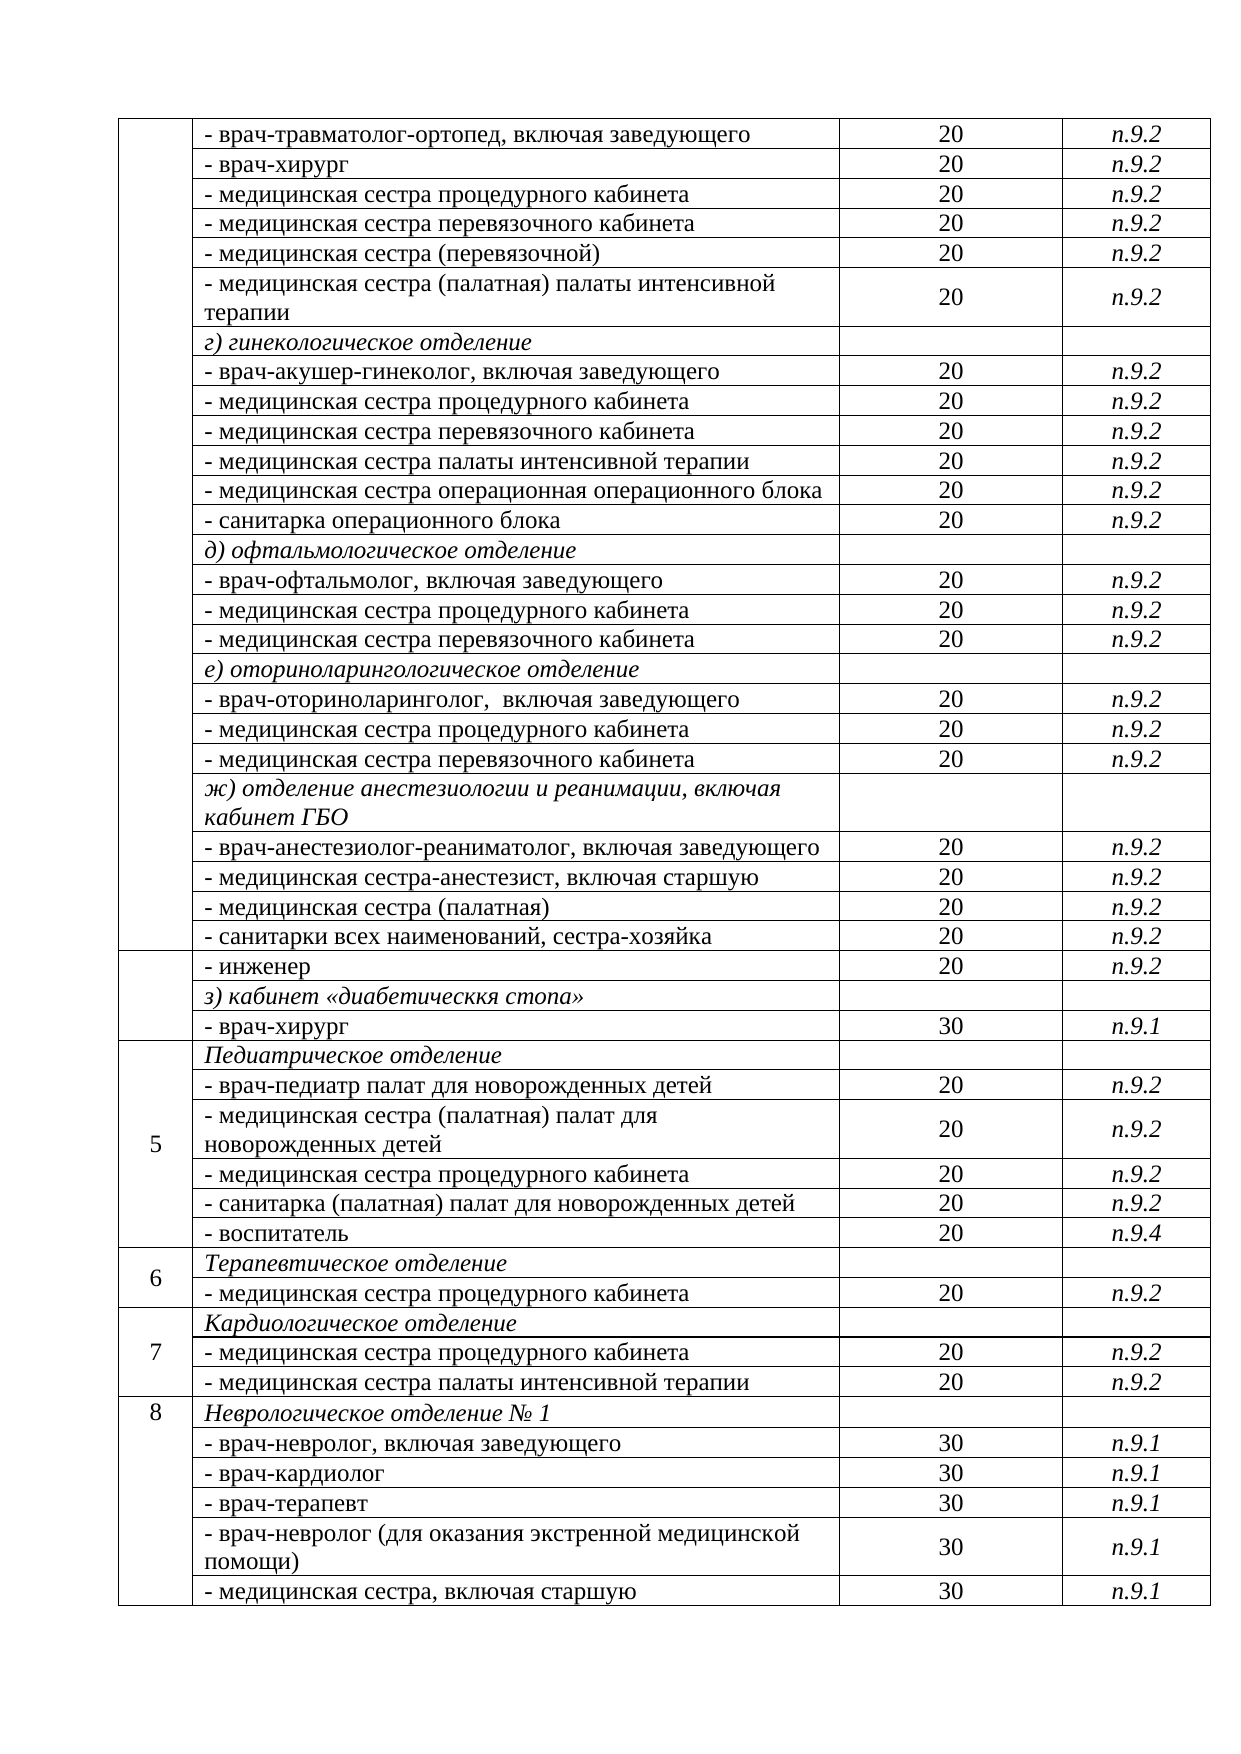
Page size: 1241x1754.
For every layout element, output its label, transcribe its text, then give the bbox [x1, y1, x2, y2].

table_cell п.9.1 [1063, 1576, 1210, 1605]
table_cell 30 [840, 1518, 1062, 1575]
table_cell - медицинская сестра палаты интенсивной терапии [193, 1367, 839, 1396]
table_cell [1063, 1041, 1210, 1069]
table_cell п.9.2 [1063, 951, 1210, 980]
table_cell п.9.2 [1063, 238, 1210, 267]
table_cell - медицинская сестра процедурного кабинета [193, 1338, 839, 1366]
table_cell [1063, 327, 1210, 355]
table_cell 20 [840, 1338, 1062, 1366]
table_cell [1063, 1397, 1210, 1427]
table_cell 20 [840, 1070, 1062, 1099]
table_cell - врач-оториноларинголог, включая заведующего [193, 684, 839, 713]
table_cell п.9.2 [1063, 119, 1210, 148]
table_cell п.9.2 [1063, 595, 1210, 623]
table_cell [1063, 654, 1210, 683]
table_cell 20 [840, 1100, 1062, 1158]
table_cell п.9.2 [1063, 862, 1210, 891]
table_cell 20 [840, 268, 1062, 326]
table_cell 20 [840, 179, 1062, 207]
table_cell - медицинская сестра процедурного кабинета [193, 1159, 839, 1187]
table_cell [1063, 1248, 1210, 1277]
table_cell Терапевтическое отделение [193, 1248, 839, 1277]
table_cell - медицинская сестра процедурного кабинета [193, 714, 839, 743]
table_cell п.9.2 [1063, 1159, 1210, 1187]
table_cell - медицинская сестра палаты интенсивной терапии [193, 446, 839, 474]
table_cell п.9.2 [1063, 565, 1210, 594]
table_cell 20 [840, 714, 1062, 743]
table_cell п.9.2 [1063, 714, 1210, 743]
table_cell - врач-педиатр палат для новорожденных детей [193, 1070, 839, 1099]
table_cell п.9.1 [1063, 1488, 1210, 1517]
table_cell 6 [119, 1248, 192, 1307]
table_cell 20 [840, 595, 1062, 623]
table_cell 20 [840, 209, 1062, 237]
table_cell п.9.2 [1063, 416, 1210, 445]
table_cell 20 [840, 892, 1062, 920]
table_cell [840, 1308, 1062, 1336]
table_cell 20 [840, 565, 1062, 594]
table_cell - врач-кардиолог [193, 1458, 839, 1487]
table_cell п.9.2 [1063, 386, 1210, 415]
table_cell п.9.2 [1063, 149, 1210, 178]
table_cell - санитарка операционного блока [193, 505, 839, 534]
table_cell - медицинская сестра процедурного кабинета [193, 386, 839, 415]
table_cell [840, 981, 1062, 1010]
table_cell [840, 327, 1062, 355]
table_cell ж) отделение анестезиологии и реанимации, включая кабинет ГБО [193, 774, 839, 831]
table_cell 20 [840, 476, 1062, 504]
table_cell п.9.2 [1063, 684, 1210, 713]
table_cell - врач-хирург [193, 149, 839, 178]
table_cell е) оториноларингологическое отделение [193, 654, 839, 683]
table_cell 20 [840, 1218, 1062, 1247]
table_cell 20 [840, 1278, 1062, 1307]
table_cell п.9.2 [1063, 1100, 1210, 1158]
table_cell 20 [840, 119, 1062, 148]
table_cell г) гинекологическое отделение [193, 327, 839, 355]
table_cell Кардиологическое отделение [193, 1308, 839, 1336]
table_cell [1063, 774, 1210, 831]
table_cell - медицинская сестра перевязочного кабинета [193, 625, 839, 653]
table_cell - медицинская сестра операционная операционного блока [193, 476, 839, 504]
table_cell з) кабинет «диабетическкя стопа» [193, 981, 839, 1010]
table_cell п.9.1 [1063, 1518, 1210, 1575]
table_cell - врач-терапевт [193, 1488, 839, 1517]
table_cell - санитарка (палатная) палат для новорожденных детей [193, 1189, 839, 1217]
table_cell - медицинская сестра процедурного кабинета [193, 595, 839, 623]
table_cell [840, 654, 1062, 683]
table_cell 20 [840, 862, 1062, 891]
table_cell 20 [840, 832, 1062, 861]
table_cell 20 [840, 1159, 1062, 1187]
table_cell - врач-анестезиолог-реаниматолог, включая заведующего [193, 832, 839, 861]
table_cell - медицинская сестра перевязочного кабинета [193, 416, 839, 445]
table_cell 20 [840, 921, 1062, 950]
table_cell - врач-акушер-гинеколог, включая заведующего [193, 356, 839, 385]
table_cell [840, 1248, 1062, 1277]
table_cell 20 [840, 505, 1062, 534]
table_cell п.9.2 [1063, 505, 1210, 534]
table_cell 20 [840, 951, 1062, 980]
table_cell - медицинская сестра (палатная) палат для новорожденных детей [193, 1100, 839, 1158]
table_cell Неврологическое отделение № 1 [193, 1397, 839, 1427]
table_cell - врач-невролог (для оказания экстренной медицинской помощи) [193, 1518, 839, 1575]
table_cell Педиатрическое отделение [193, 1041, 839, 1069]
table_cell 8 [119, 1397, 192, 1605]
table_cell - медицинская сестра-анестезист, включая старшую [193, 862, 839, 891]
table_cell 30 [840, 1458, 1062, 1487]
table_cell - санитарки всех наименований, сестра-хозяйка [193, 921, 839, 950]
table_cell п.9.2 [1063, 921, 1210, 950]
table_cell п.9.2 [1063, 1189, 1210, 1217]
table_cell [193, 209, 839, 237]
table_cell 20 [840, 386, 1062, 415]
table_cell д) офтальмологическое отделение [193, 535, 839, 564]
table_cell - медицинская сестра (перевязочной) [193, 238, 839, 267]
table_cell п.9.2 [1063, 268, 1210, 326]
table_cell 30 [840, 1428, 1062, 1457]
table_cell [119, 951, 192, 1039]
table_cell 20 [840, 416, 1062, 445]
table_cell п.9.2 [1063, 1367, 1210, 1396]
table_cell 20 [840, 238, 1062, 267]
table_cell - медицинская сестра процедурного кабинета [193, 1278, 839, 1307]
table_cell [1063, 535, 1210, 564]
table_cell п.9.1 [1063, 1011, 1210, 1039]
table_cell п.9.2 [1063, 1338, 1210, 1366]
table_cell [840, 774, 1062, 831]
table_cell 20 [840, 1367, 1062, 1396]
table_cell - медицинская сестра процедурного кабинета [193, 179, 839, 207]
table_cell - медицинская сестра (палатная) [193, 892, 839, 920]
table_cell п.9.2 [1063, 476, 1210, 504]
table_cell - воспитатель [193, 1218, 839, 1247]
table_cell [840, 1041, 1062, 1069]
table_cell - медицинская сестра перевязочного кабинета [193, 744, 839, 772]
table_cell 20 [840, 625, 1062, 653]
table_cell п.9.2 [1063, 356, 1210, 385]
table_cell п.9.2 [1063, 1278, 1210, 1307]
table_cell - медицинская сестра, включая старшую [193, 1576, 839, 1605]
table_cell п.9.2 [1063, 892, 1210, 920]
table_cell [840, 1397, 1062, 1427]
table_cell 30 [840, 1488, 1062, 1517]
table_cell 30 [840, 1576, 1062, 1605]
table_cell [1063, 1308, 1210, 1336]
table_cell - врач-травматолог-ортопед, включая заведующего [193, 119, 839, 148]
table_cell - медицинская сестра (палатная) палаты интенсивной терапии [193, 268, 839, 326]
table_cell п.9.2 [1063, 179, 1210, 207]
table_cell п.9.2 [1063, 446, 1210, 474]
table_cell 20 [840, 149, 1062, 178]
table_cell п.9.1 [1063, 1458, 1210, 1487]
table_cell п.9.2 [1063, 744, 1210, 772]
table_cell - врач-офтальмолог, включая заведующего [193, 565, 839, 594]
table_cell п.9.2 [1063, 625, 1210, 653]
table_cell [840, 535, 1062, 564]
table_cell - врач-невролог, включая заведующего [193, 1428, 839, 1457]
table_cell - инженер [193, 951, 839, 980]
table_cell 20 [840, 684, 1062, 713]
table_cell п.9.2 [1063, 1070, 1210, 1099]
table_cell - врач-хирург [193, 1011, 839, 1039]
table_cell 20 [840, 744, 1062, 772]
table_cell п.9.1 [1063, 1428, 1210, 1457]
table_cell [1063, 981, 1210, 1010]
table_cell п.9.2 [1063, 209, 1210, 237]
table_cell 20 [840, 446, 1062, 474]
table_cell 20 [840, 356, 1062, 385]
table_cell 7 [119, 1308, 192, 1396]
table_cell 5 [119, 1041, 192, 1247]
table_cell 30 [840, 1011, 1062, 1039]
table_cell п.9.4 [1063, 1218, 1210, 1247]
table_cell п.9.2 [1063, 832, 1210, 861]
table_cell 20 [840, 1189, 1062, 1217]
